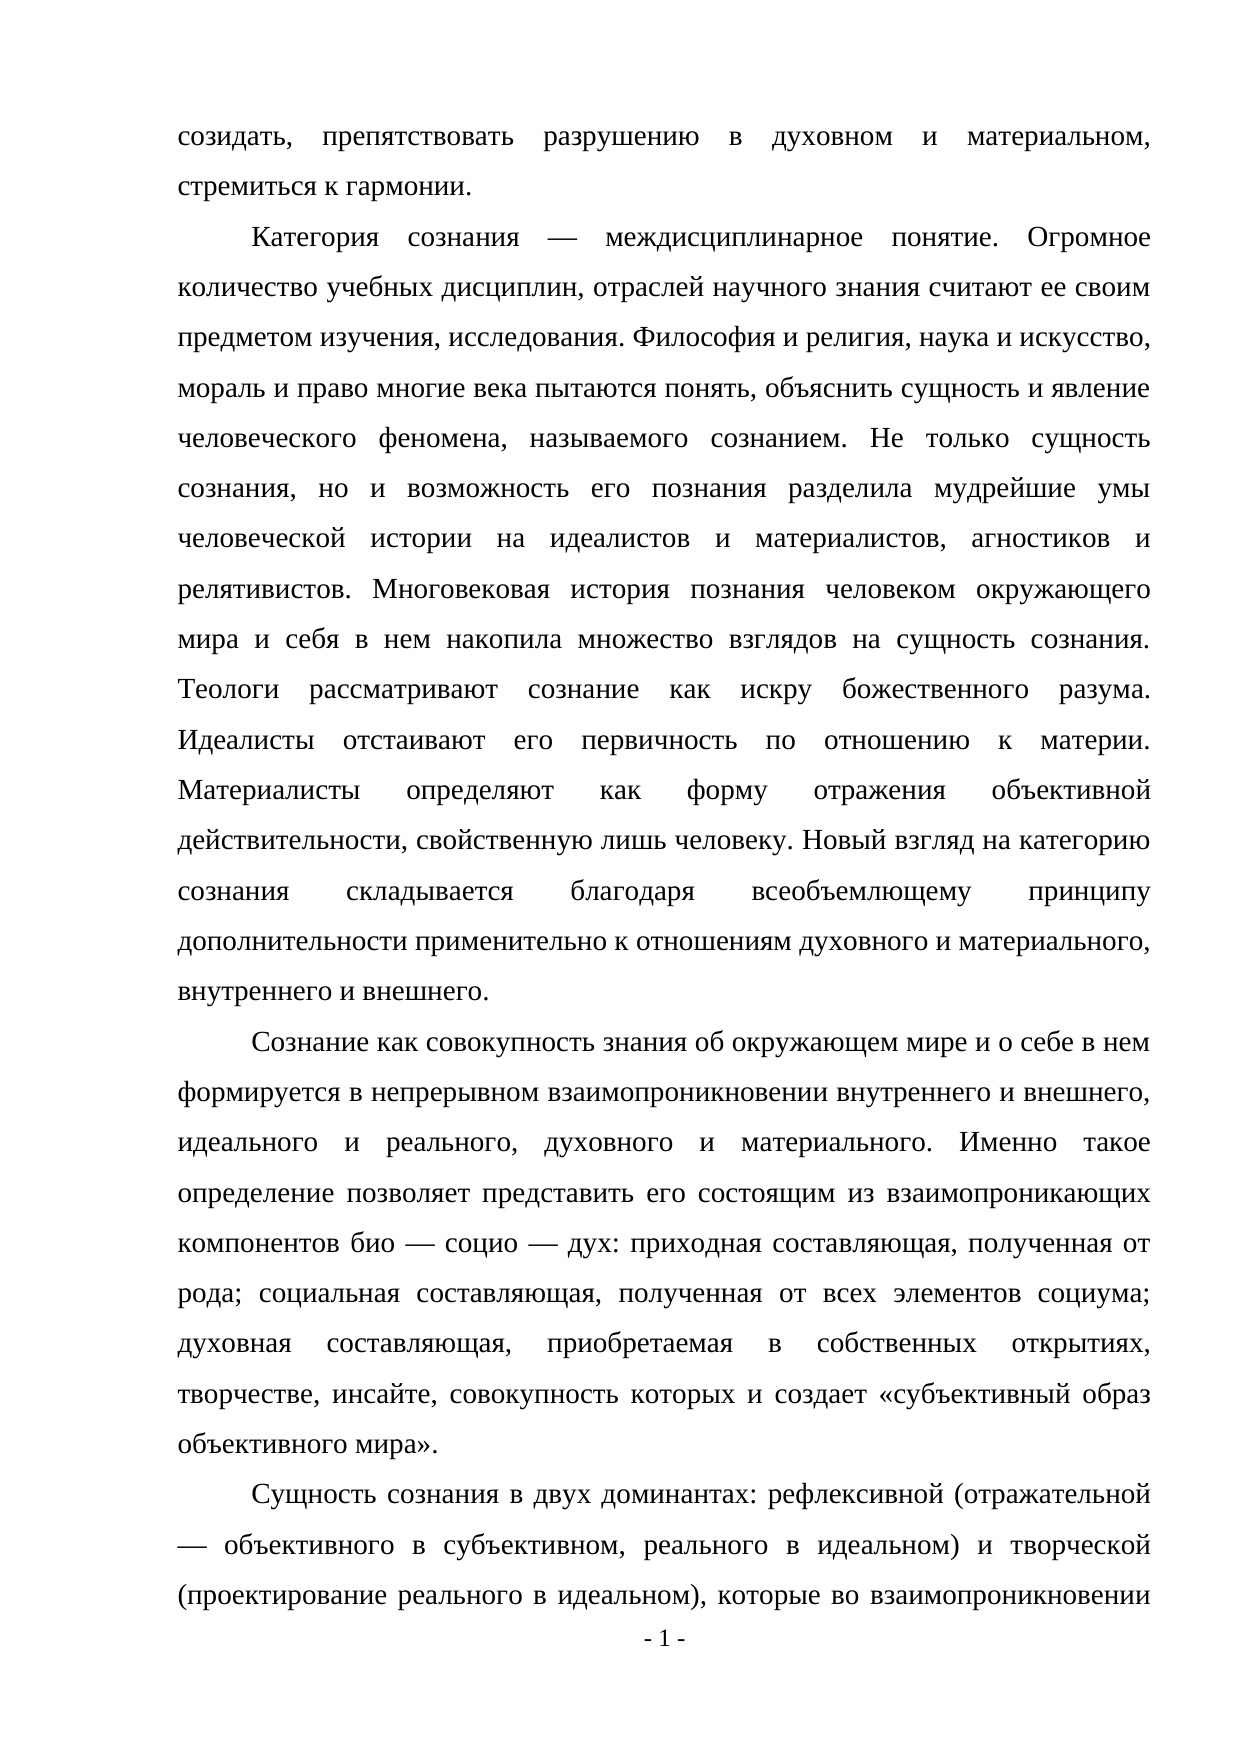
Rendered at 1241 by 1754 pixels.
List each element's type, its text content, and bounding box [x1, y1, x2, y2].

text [177, 1477, 1152, 1611]
text Категория сознания — междисциплинарное понятие. Огромное количество учебных дисциплин, отраслей научного знания считают ее своим предметом изучения, исследования. Философия и религия, наука и искусство, мораль и право многие века пытаются понять, объяснить сущность и явление человеческого феномена, называемого сознанием. Не только сущность сознания, но и возможность его познания разделила мудрейшие умы человеческой истории на идеалистов и материалистов, агностиков и релятивистов. Многовековая история познания человеком окружающего мира и себя в нем накопила множество взглядов на сущность сознания. Теологи рассматривают сознание как искру божественного разума. Идеалисты отстаивают его первичность по отношению к материи. Материалисты определяют как форму отражения объективной действительности, свойственную лишь человеку. Новый взгляд на категорию сознания складывается благодаря всеобъемлющему принципу дополнительности применительно к отношениям духовного и материального, внутреннего и внешнего. [177, 219, 1152, 1007]
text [177, 118, 1152, 202]
text Сознание как совокупность знания об окружающем мире и о себе в нем формируется в непрерывном взаимопроникновении внутреннего и внешнего, идеального и реального, духовного и материального. Именно такое определение позволяет представить его состоящим из взаимопроникающих компонентов био — социо — дух: приходная составляющая, полученная от рода; социальная составляющая, полученная от всех элементов социума; духовная составляющая, приобретаемая в собственных открытиях, творчестве, инсайте, совокупность которых и создает «субъективный образ объективного мира». [177, 1024, 1152, 1460]
